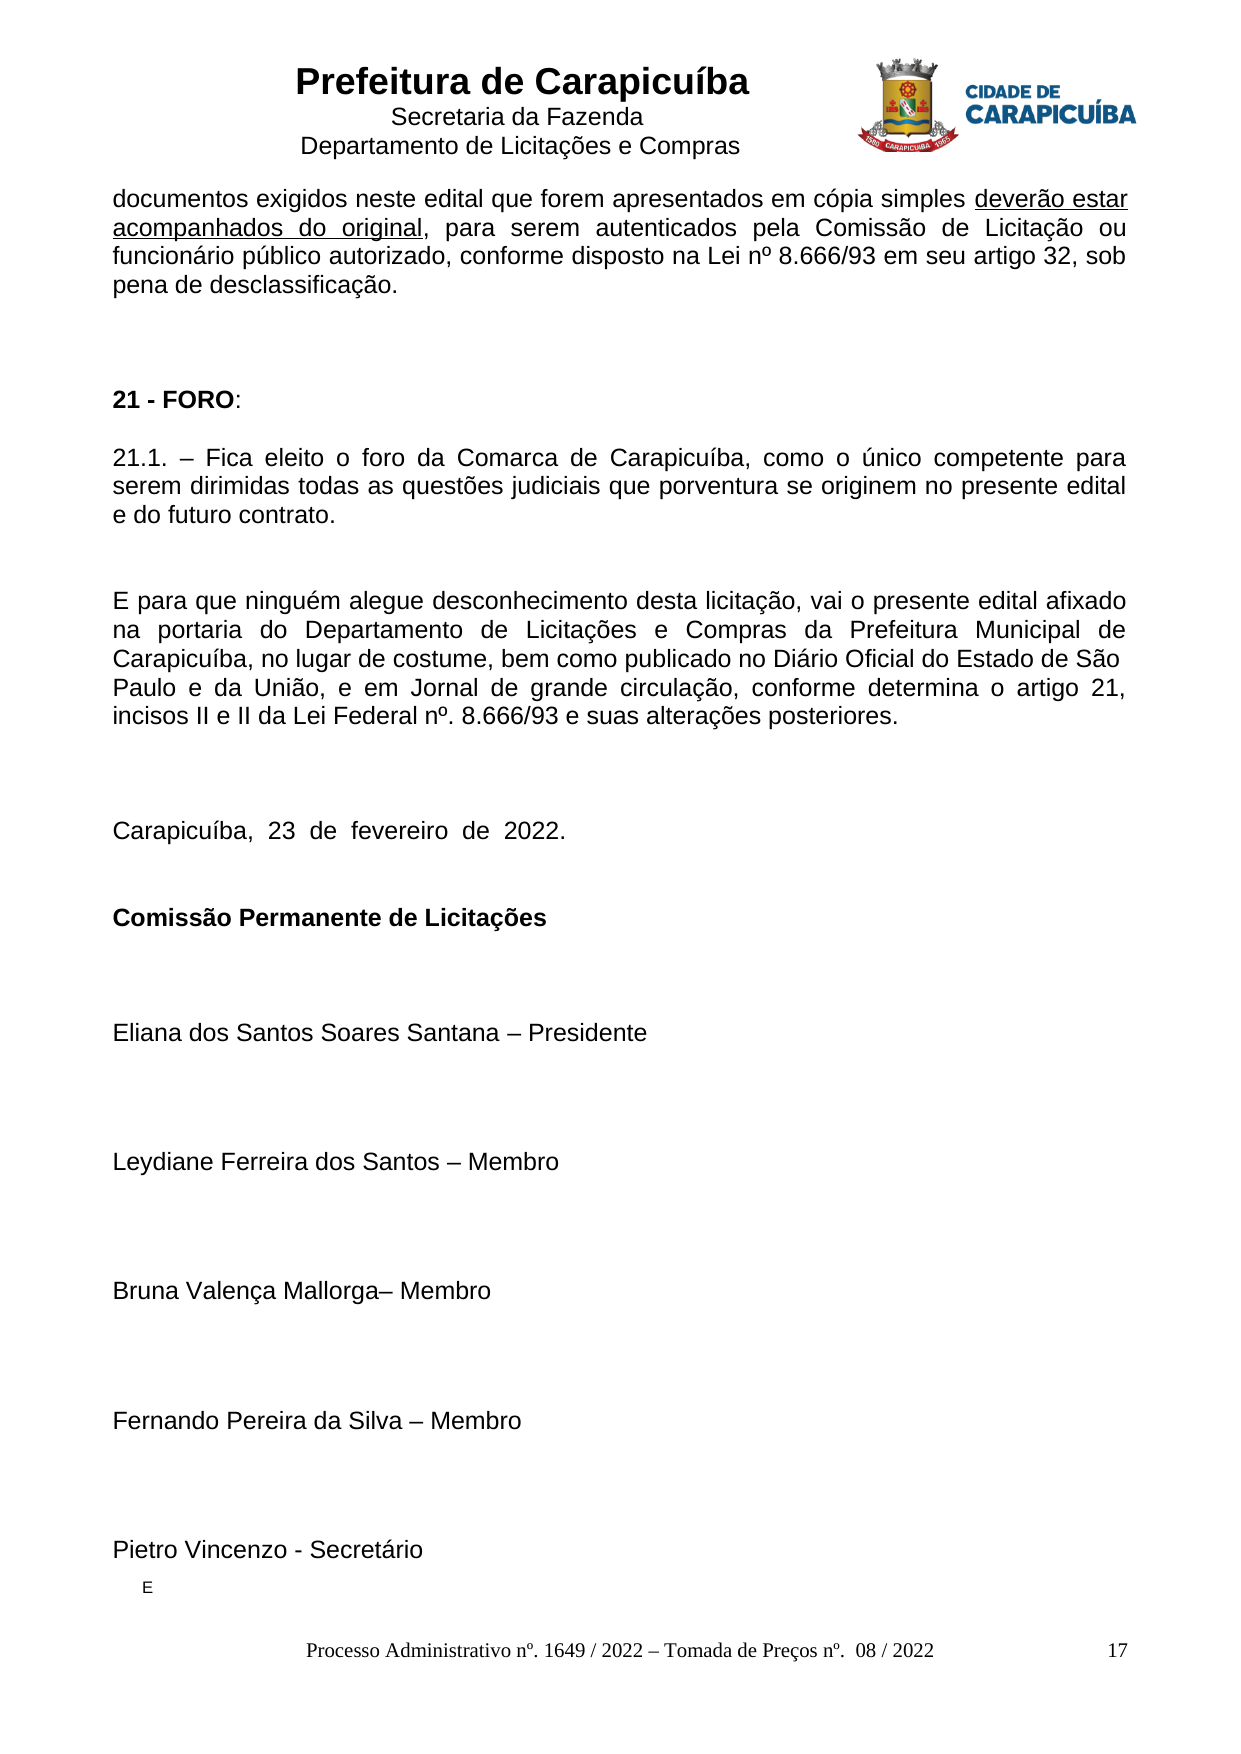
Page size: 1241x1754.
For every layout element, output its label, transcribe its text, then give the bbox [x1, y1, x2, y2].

text Carapicuíba, 23 de fevereiro de 2022. [112, 816, 1128, 845]
text Fernando Pereira da Silva – Membro [112, 1406, 1128, 1434]
text Leydiane Ferreira dos Santos – Membro [112, 1147, 1128, 1176]
text Bruna Valença Mallorga– Membro [112, 1276, 1128, 1305]
text 21.1. – Fica eleito o foro da Comarca de Carapicuíba, como o único competente para serem dirimidas todas as questões judiciais que porventura se originem no presente edital e do futuro contrato. [112, 442, 1128, 529]
subtitle Eliana dos Santos Soares Santana – Presidente [112, 1017, 1128, 1046]
text Paulo e da União, e em Jornal de grande circulação, conforme determina o artigo 21, incisos II e II da Lei Federal nº. 8.666/93 e suas alterações posteriores. [112, 672, 1128, 730]
text Pietro Vincenzo - Secretário [112, 1535, 1128, 1564]
text E [142, 1578, 1104, 1597]
subtitle Comissão Permanente de Licitações [112, 902, 1128, 931]
text 21 - FORO: [112, 385, 1128, 414]
text E para que ninguém alegue desconhecimento desta licitação, vai o presente edital afixado na portaria do Departamento de Licitações e Compras da Prefeitura Municipal de Carapicuíba, no lugar de costume, bem como publicado no Diário Oficial do Estado de São [112, 586, 1128, 672]
picture [857, 57, 1139, 152]
